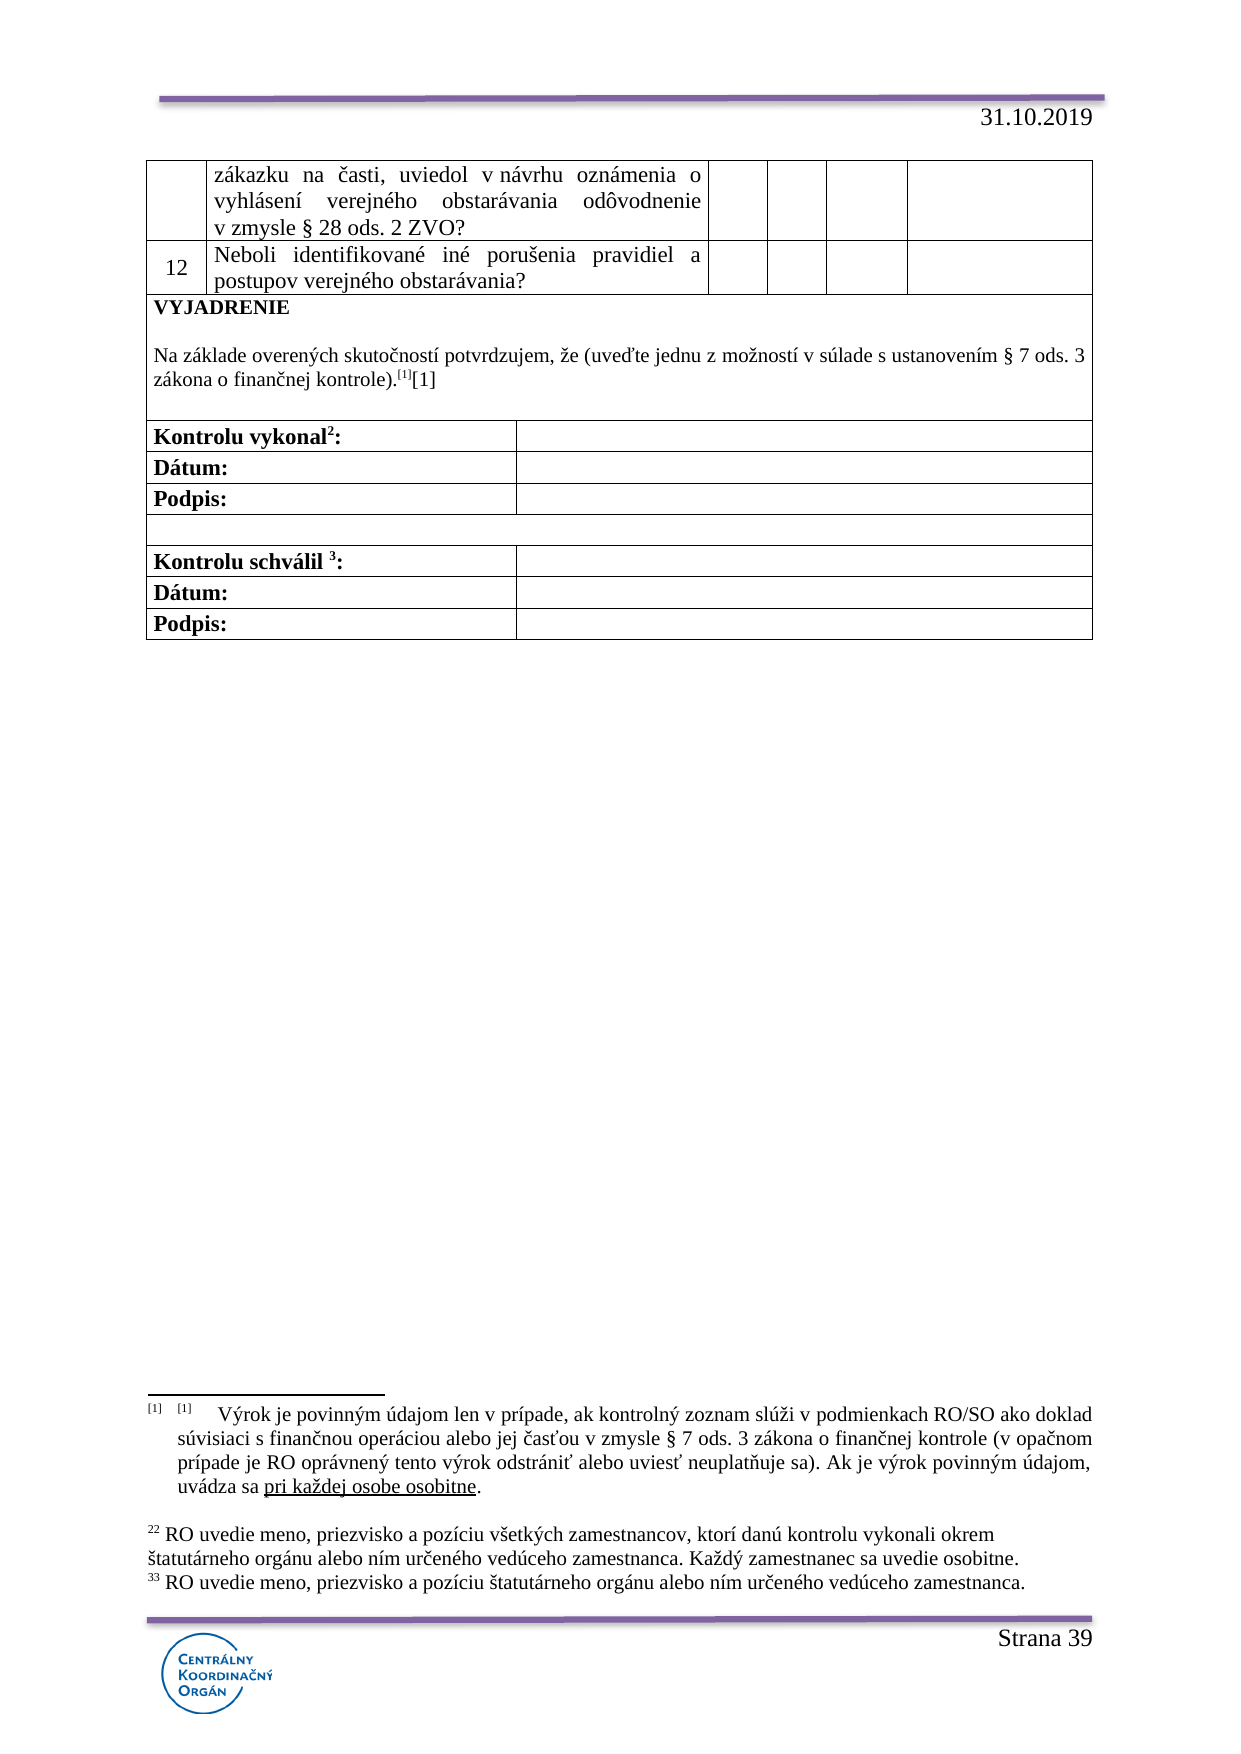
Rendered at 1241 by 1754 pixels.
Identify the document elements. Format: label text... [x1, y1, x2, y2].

table_cell Kontrolu vykonal2: [147, 421, 516, 451]
table_cell Dátum: [147, 577, 516, 607]
table_cell [827, 161, 907, 240]
table_cell Kontrolu schválil 3: [147, 546, 516, 576]
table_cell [207, 161, 708, 240]
table_cell [517, 484, 1092, 514]
table_cell [768, 161, 826, 240]
table_cell [147, 515, 1092, 545]
table_cell Podpis: [147, 484, 516, 514]
table_cell [517, 421, 1092, 451]
table_cell Neboli identifikované iné porušenia pravidiel a postupov verejného obstarávania? [207, 241, 708, 294]
table_cell [517, 577, 1092, 607]
table_cell 11 [147, 161, 206, 240]
table_cell 12 [147, 241, 206, 294]
table_cell [908, 161, 1092, 240]
table_cell VYJADRENIE Na základe overených skutočností potvrdzujem, že (uveďte jednu z možností v súlade s ustanovením § 7 ods. 3 zákona o finančnej kontrole).[1] [147, 295, 1092, 420]
table_cell [709, 161, 767, 240]
table_cell [768, 241, 826, 294]
table_cell [517, 452, 1092, 482]
table_cell Podpis: [147, 609, 516, 639]
table_cell [827, 241, 907, 294]
table_cell [517, 546, 1092, 576]
picture [159, 1631, 272, 1713]
table_cell Dátum: [147, 452, 516, 482]
table_cell [908, 241, 1092, 294]
table_cell [517, 609, 1092, 639]
table_cell [709, 241, 767, 294]
